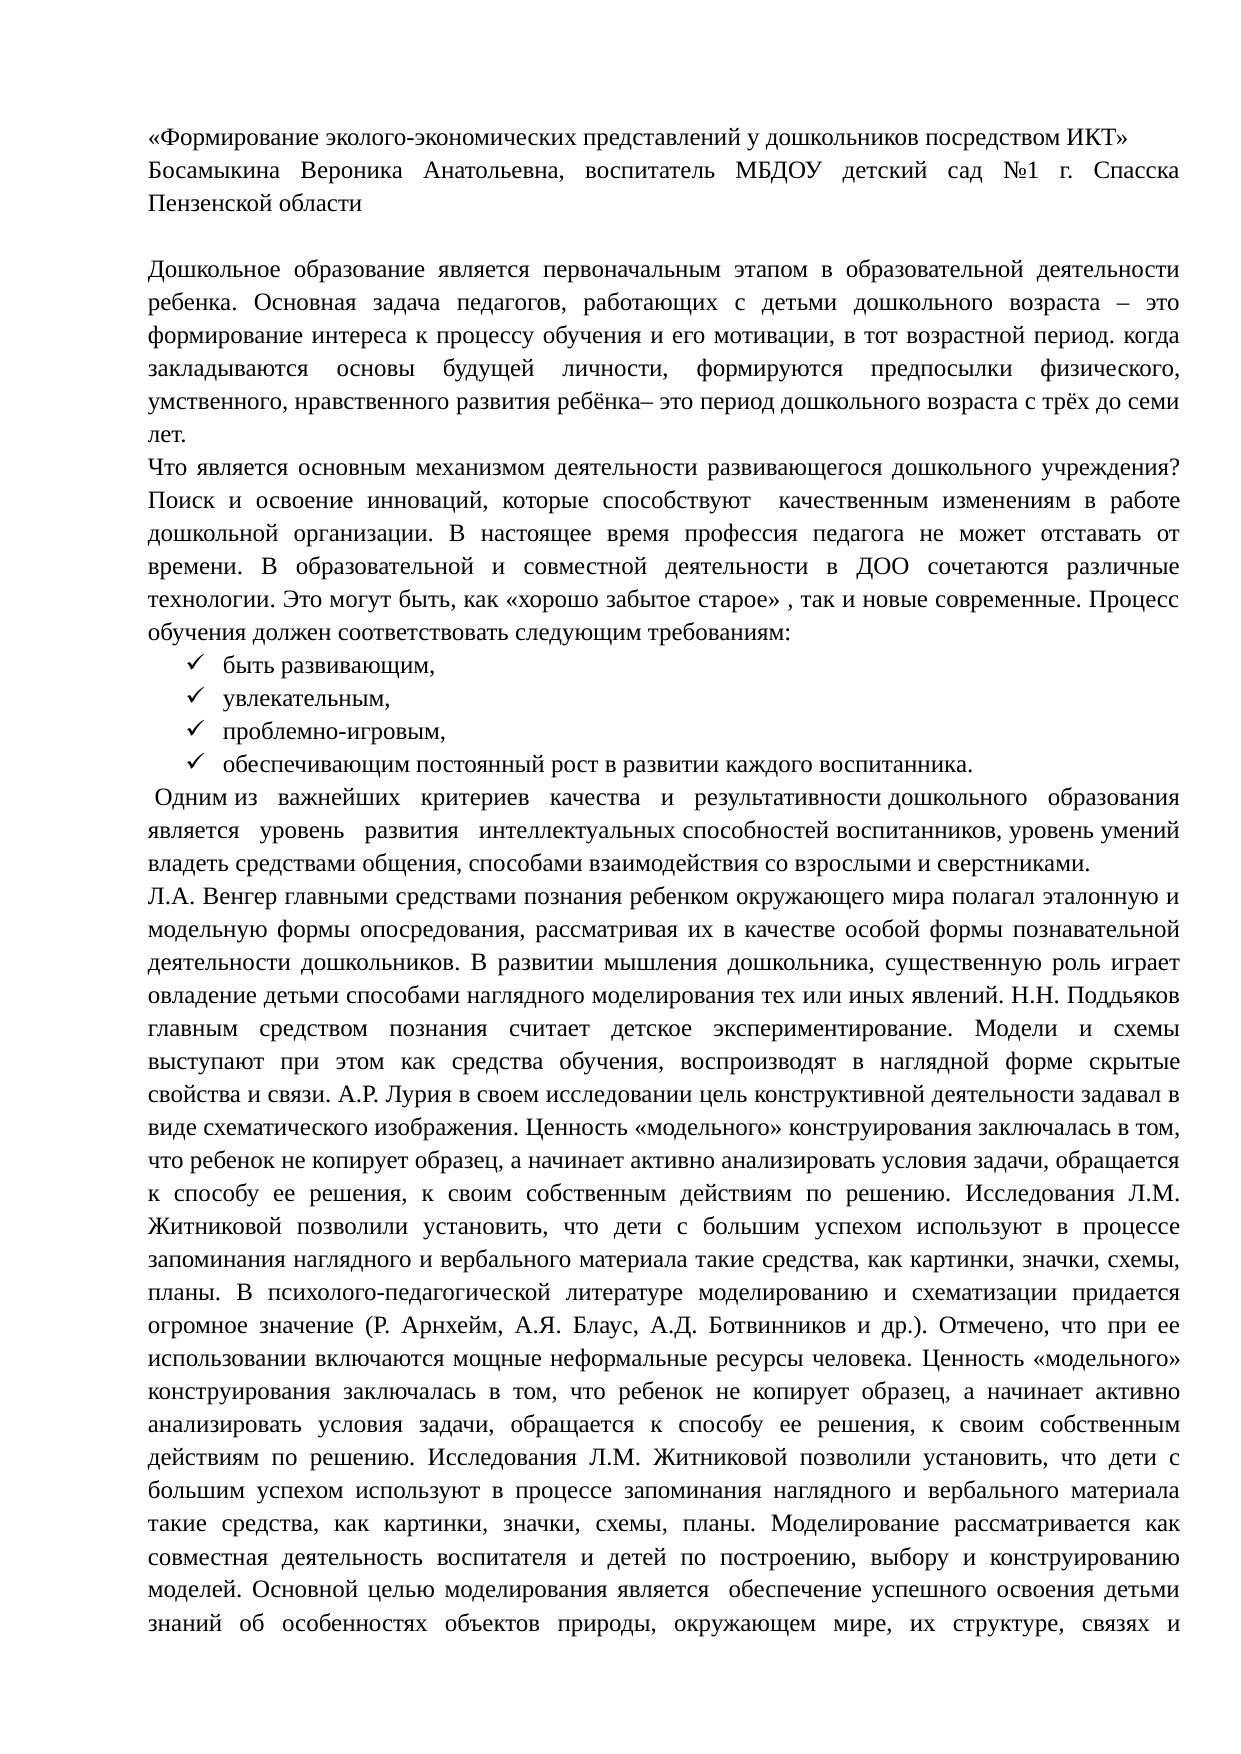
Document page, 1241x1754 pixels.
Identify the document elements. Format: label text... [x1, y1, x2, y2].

list проблемно-игровым, [185, 716, 1181, 745]
list обеспечивающим постоянный рост в развитии каждого воспитанника. [185, 749, 1181, 778]
text Что является основным механизмом деятельности развивающегося дошкольного учреждения? Поиск и освоение инноваций, которые способствуют качественным изменениям в работе дошкольной организации. В настоящее время профессия педагога не может отставать от времени. В образовательной и совместной деятельности в ДОО сочетаются различные технологии. Это могут быть, как «хорошо забытое старое» , так и новые современные. Процесс обучения должен соответствовать следующим требованиям: [148, 452, 1181, 646]
text «Формирование эколого-экономических представлений у дошкольников посредством ИКТ» [148, 122, 1181, 150]
list быть развивающим, [185, 650, 1181, 679]
text Одним из важнейших критериев качества и результативности дошкольного образования является уровень развития интеллектуальных способностей воспитанников, уровень умений владеть средствами общения, способами взаимодействия со взрослыми и сверстниками. [148, 782, 1181, 877]
text Дошкольное образование является первоначальным этапом в образовательной деятельности ребенка. Основная задача педагогов, работающих с детьми дошкольного возраста – это формирование интереса к процессу обучения и его мотивации, в тот возрастной период. когда закладываются основы будущей личности, формируются предпосылки физического, умственного, нравственного развития ребёнка– это период дошкольного возраста с трёх до семи лет. [148, 254, 1181, 448]
list увлекательным, [185, 683, 1181, 712]
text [148, 881, 1181, 1636]
text Босамыкина Вероника Анатольевна, воспитатель МБДОУ детский сад №1 г. Спасска Пензенской области [148, 155, 1181, 216]
